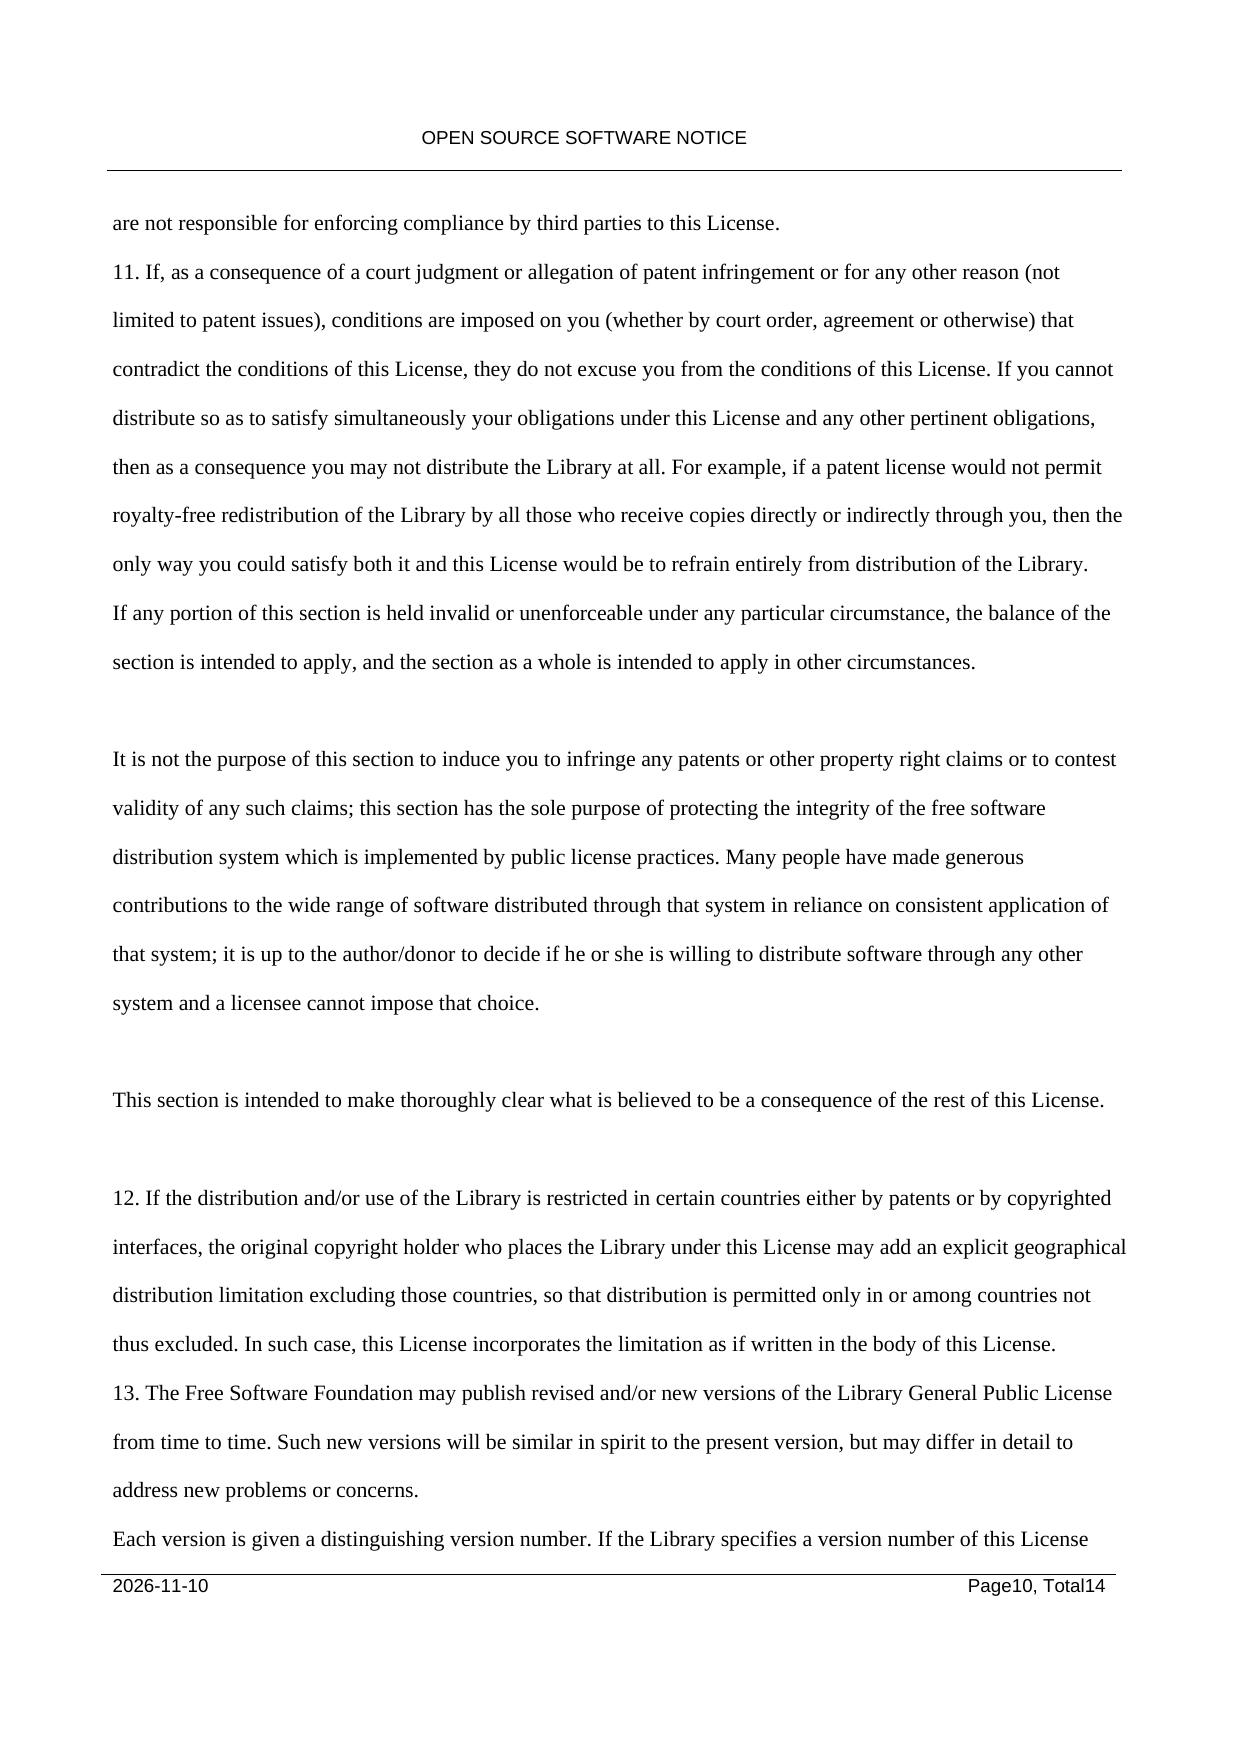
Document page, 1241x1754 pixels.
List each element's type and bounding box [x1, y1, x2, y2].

text [112, 206, 1128, 1555]
